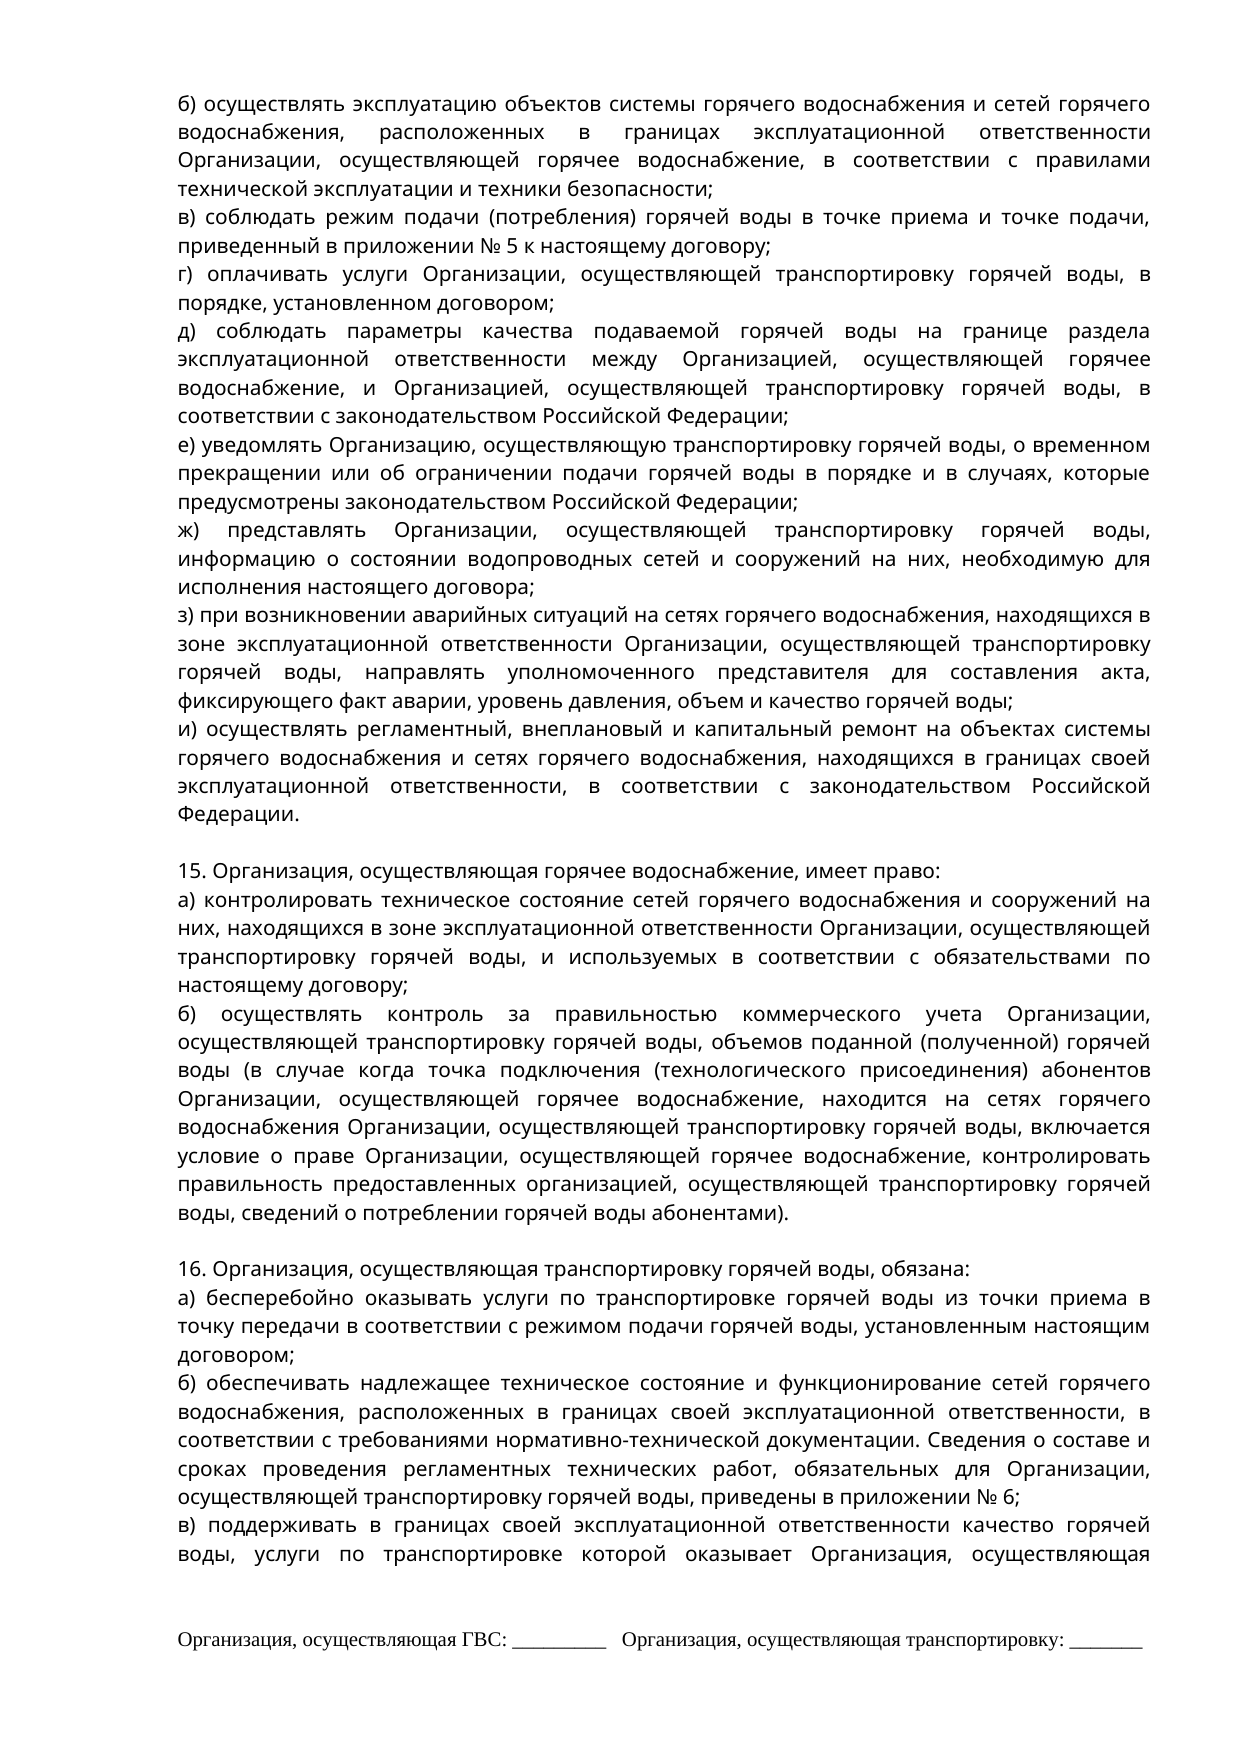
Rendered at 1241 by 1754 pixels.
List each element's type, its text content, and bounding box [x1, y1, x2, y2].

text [177, 1511, 1152, 1567]
text д) соблюдать параметры качества подаваемой горячей воды на границе раздела эксплуатационной ответственности между Организацией, осуществляющей горячее водоснабжение, и Организацией, осуществляющей транспортировку горячей воды, в соответствии с законодательством Российской Федерации; [177, 316, 1152, 430]
text б) обеспечивать надлежащее техническое состояние и функционирование сетей горячего водоснабжения, расположенных в границах своей эксплуатационной ответственности, в соответствии с требованиями нормативно-технической документации. Сведения о составе и сроках проведения регламентных технических работ, обязательных для Организации, осуществляющей транспортировку горячей воды, приведены в приложении № 6; [177, 1368, 1152, 1511]
text ж) представлять Организации, осуществляющей транспортировку горячей воды, информацию о состоянии водопроводных сетей и сооружений на них, необходимую для исполнения настоящего договора; [177, 515, 1152, 601]
text г) оплачивать услуги Организации, осуществляющей транспортировку горячей воды, в порядке, установленном договором; [177, 259, 1152, 316]
text з) при возникновении аварийных ситуаций на сетях горячего водоснабжения, находящихся в зоне эксплуатационной ответственности Организации, осуществляющей транспортировку горячей воды, направлять уполномоченного представителя для составления акта, фиксирующего факт аварии, уровень давления, объем и качество горячей воды; [177, 601, 1152, 714]
text б) осуществлять контроль за правильностью коммерческого учета Организации, осуществляющей транспортировку горячей воды, объемов поданной (полученной) горячей воды (в случае когда точка подключения (технологического присоединения) абонентов Организации, осуществляющей горячее водоснабжение, находится на сетях горячего водоснабжения Организации, осуществляющей транспортировку горячей воды, включается условие о праве Организации, осуществляющей горячее водоснабжение, контролировать правильность предоставленных организацией, осуществляющей транспортировку горячей воды, сведений о потреблении горячей воды абонентами). [177, 999, 1152, 1226]
text и) осуществлять регламентный, внеплановый и капитальный ремонт на объектах системы горячего водоснабжения и сетях горячего водоснабжения, находящихся в границах своей эксплуатационной ответственности, в соответствии с законодательством Российской Федерации. [177, 714, 1152, 828]
text 16. Организация, осуществляющая транспортировку горячей воды, обязана: [177, 1254, 1152, 1283]
text а) бесперебойно оказывать услуги по транспортировке горячей воды из точки приема в точку передачи в соответствии с режимом подачи горячей воды, установленным настоящим договором; [177, 1283, 1152, 1368]
text е) уведомлять Организацию, осуществляющую транспортировку горячей воды, о временном прекращении или об ограничении подачи горячей воды в порядке и в случаях, которые предусмотрены законодательством Российской Федерации; [177, 430, 1152, 515]
text в) соблюдать режим подачи (потребления) горячей воды в точке приема и точке подачи, приведенный в приложении № 5 к настоящему договору; [177, 202, 1152, 259]
text б) осуществлять эксплуатацию объектов системы горячего водоснабжения и сетей горячего водоснабжения, расположенных в границах эксплуатационной ответственности Организации, осуществляющей горячее водоснабжение, в соответствии с правилами технической эксплуатации и техники безопасности; [177, 89, 1152, 202]
text 15. Организация, осуществляющая горячее водоснабжение, имеет право: [177, 856, 1152, 885]
text а) контролировать техническое состояние сетей горячего водоснабжения и сооружений на них, находящихся в зоне эксплуатационной ответственности Организации, осуществляющей транспортировку горячей воды, и используемых в соответствии с обязательствами по настоящему договору; [177, 885, 1152, 999]
